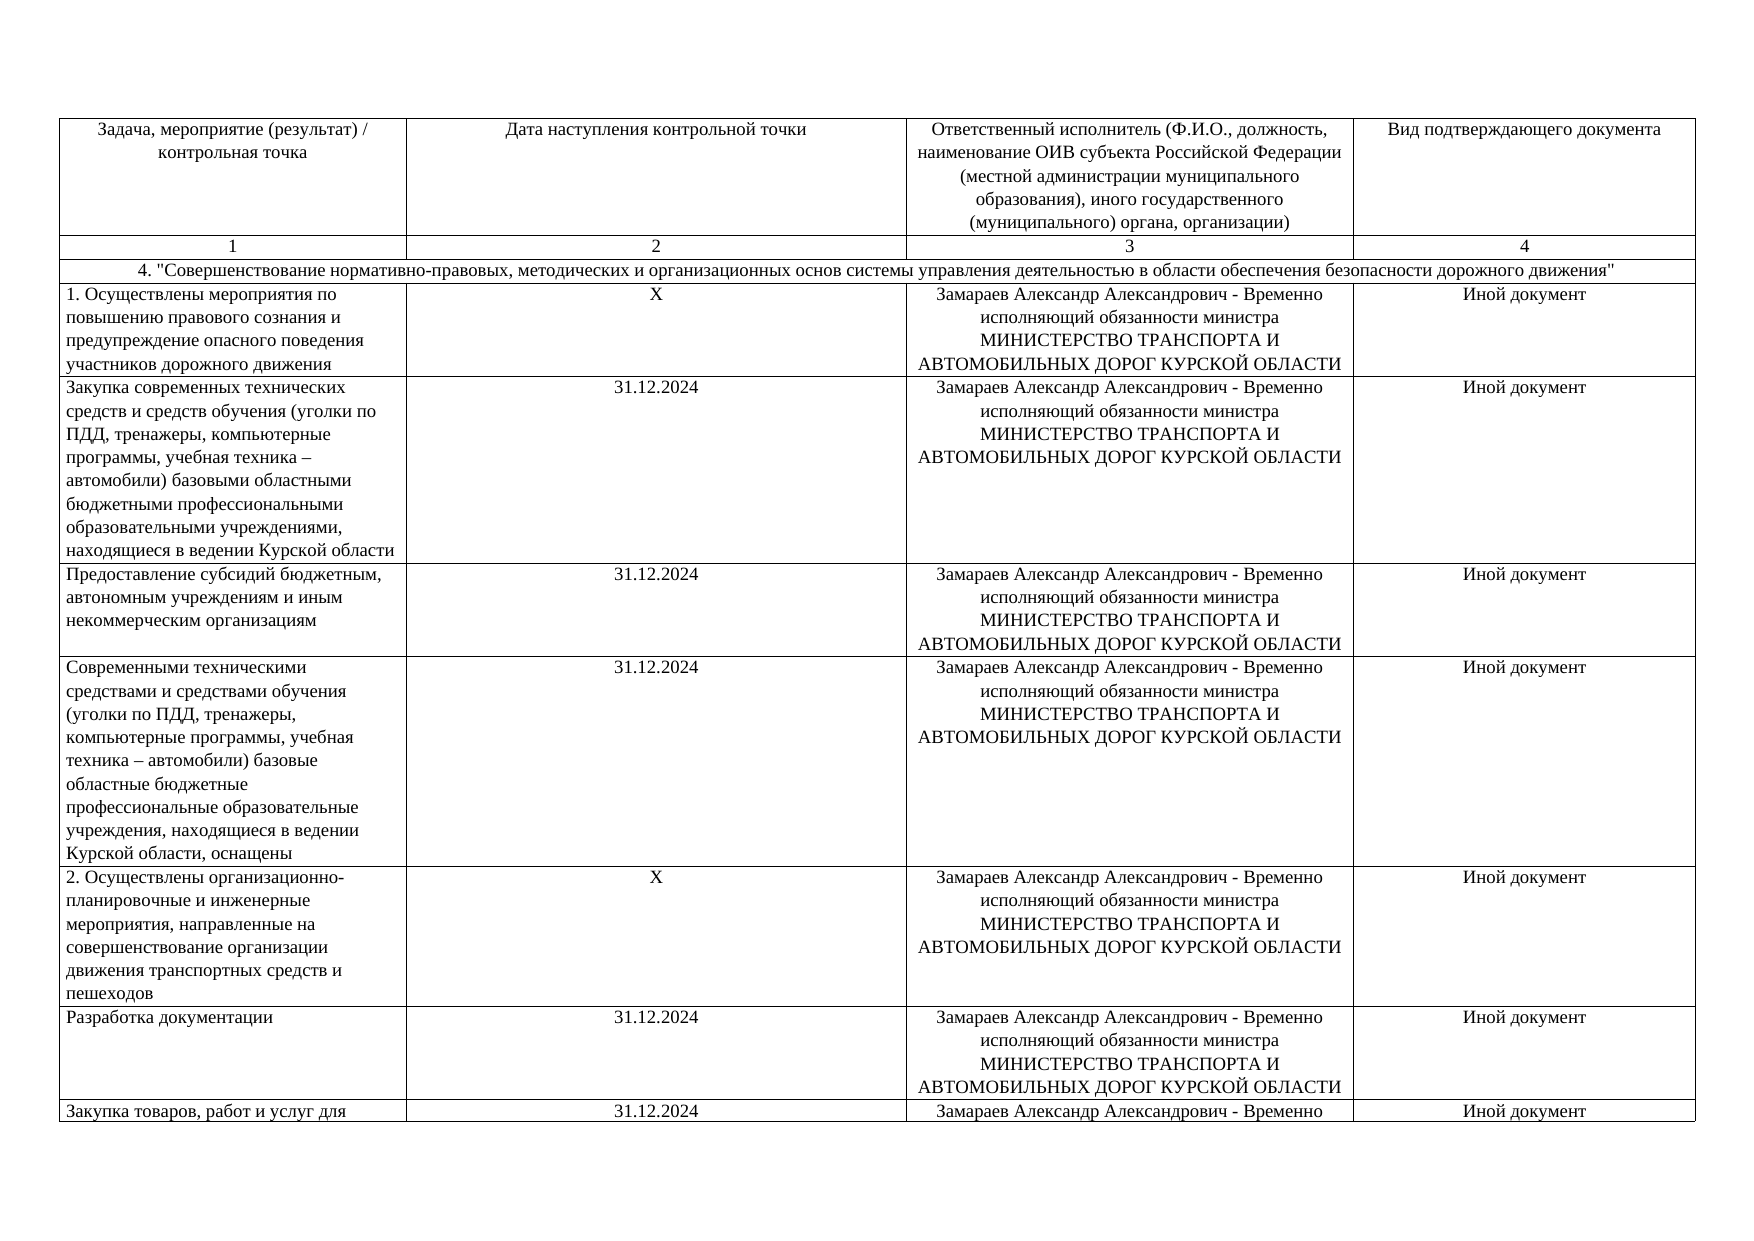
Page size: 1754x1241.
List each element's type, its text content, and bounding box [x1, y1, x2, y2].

table_cell 2 [407, 236, 906, 259]
table_cell Иной документ [1354, 867, 1695, 1006]
table_cell Иной документ [1354, 377, 1695, 562]
table_cell Закупка современных технических средств и средств обучения (уголки по ПДД, тренажеры, компьютерные программы, учебная техника – автомобили) базовыми областными бюджетными профессиональными образовательными учреждениями, находящиеся в ведении Курской области [60, 377, 406, 562]
table_cell Замараев Александр Александрович - Временно исполняющий обязанности министра МИНИСТЕРСТВО ТРАНСПОРТА И АВТОМОБИЛЬНЫХ ДОРОГ КУРСКОЙ ОБЛАСТИ [907, 377, 1353, 562]
table_cell 31.12.2024 [407, 1007, 906, 1099]
table_cell Разработка документации [60, 1007, 406, 1099]
table_cell 31.12.2024 [407, 657, 906, 866]
table_cell 31.12.2024 [407, 564, 906, 656]
table_cell 4. "Совершенствование нормативно-правовых, методических и организационных основ системы управления деятельностью в области обеспечения безопасности дорожного движения" [60, 260, 1695, 282]
table_cell Иной документ [1354, 657, 1695, 866]
table_cell Замараев Александр Александрович - Временно исполняющий обязанности министра МИНИСТЕРСТВО ТРАНСПОРТА И АВТОМОБИЛЬНЫХ ДОРОГ КУРСКОЙ ОБЛАСТИ [907, 564, 1353, 656]
table_cell Замараев Александр Александрович - Временно исполняющий обязанности министра МИНИСТЕРСТВО ТРАНСПОРТА И АВТОМОБИЛЬНЫХ ДОРОГ КУРСКОЙ ОБЛАСТИ [907, 657, 1353, 866]
table_cell Задача, мероприятие (результат) / контрольная точка [60, 119, 406, 235]
table_cell Замараев Александр Александрович - Временно исполняющий обязанности министра МИНИСТЕРСТВО ТРАНСПОРТА И АВТОМОБИЛЬНЫХ ДОРОГ КУРСКОЙ ОБЛАСТИ [907, 867, 1353, 1006]
table_cell X [407, 867, 906, 1006]
table_cell Ответственный исполнитель (Ф.И.О., должность, наименование ОИВ субъекта Российской Федерации (местной администрации муниципального образования), иного государственного (муниципального) органа, организации) [907, 119, 1353, 235]
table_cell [907, 1100, 1353, 1121]
table_cell Иной документ [1354, 1007, 1695, 1099]
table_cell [60, 1100, 406, 1121]
table_cell Иной документ [1354, 284, 1695, 376]
table_cell 31.12.2024 [407, 1100, 906, 1121]
table_cell 1. Осуществлены мероприятия по повышению правового сознания и предупреждение опасного поведения участников дорожного движения [60, 284, 406, 376]
table_cell 3 [907, 236, 1353, 259]
table_cell Вид подтверждающего документа [1354, 119, 1695, 235]
table_cell 1 [60, 236, 406, 259]
table_cell Замараев Александр Александрович - Временно исполняющий обязанности министра МИНИСТЕРСТВО ТРАНСПОРТА И АВТОМОБИЛЬНЫХ ДОРОГ КУРСКОЙ ОБЛАСТИ [907, 284, 1353, 376]
table_cell Замараев Александр Александрович - Временно исполняющий обязанности министра МИНИСТЕРСТВО ТРАНСПОРТА И АВТОМОБИЛЬНЫХ ДОРОГ КУРСКОЙ ОБЛАСТИ [907, 1007, 1353, 1099]
table_cell Иной документ [1354, 564, 1695, 656]
table_cell 4 [1354, 236, 1695, 259]
table_cell X [407, 284, 906, 376]
table_cell Дата наступления контрольной точки [407, 119, 906, 235]
table_cell Иной документ [1354, 1100, 1695, 1121]
table_cell 2. Осуществлены организационно-планировочные и инженерные мероприятия, направленные на совершенствование организации движения транспортных средств и пешеходов [60, 867, 406, 1006]
table_cell 31.12.2024 [407, 377, 906, 562]
table_cell Предоставление субсидий бюджетным, автономным учреждениям и иным некоммерческим организациям [60, 564, 406, 656]
table_cell Современными техническими средствами и средствами обучения (уголки по ПДД, тренажеры, компьютерные программы, учебная техника – автомобили) базовые областные бюджетные профессиональные образовательные учреждения, находящиеся в ведении Курской области, оснащены [60, 657, 406, 866]
